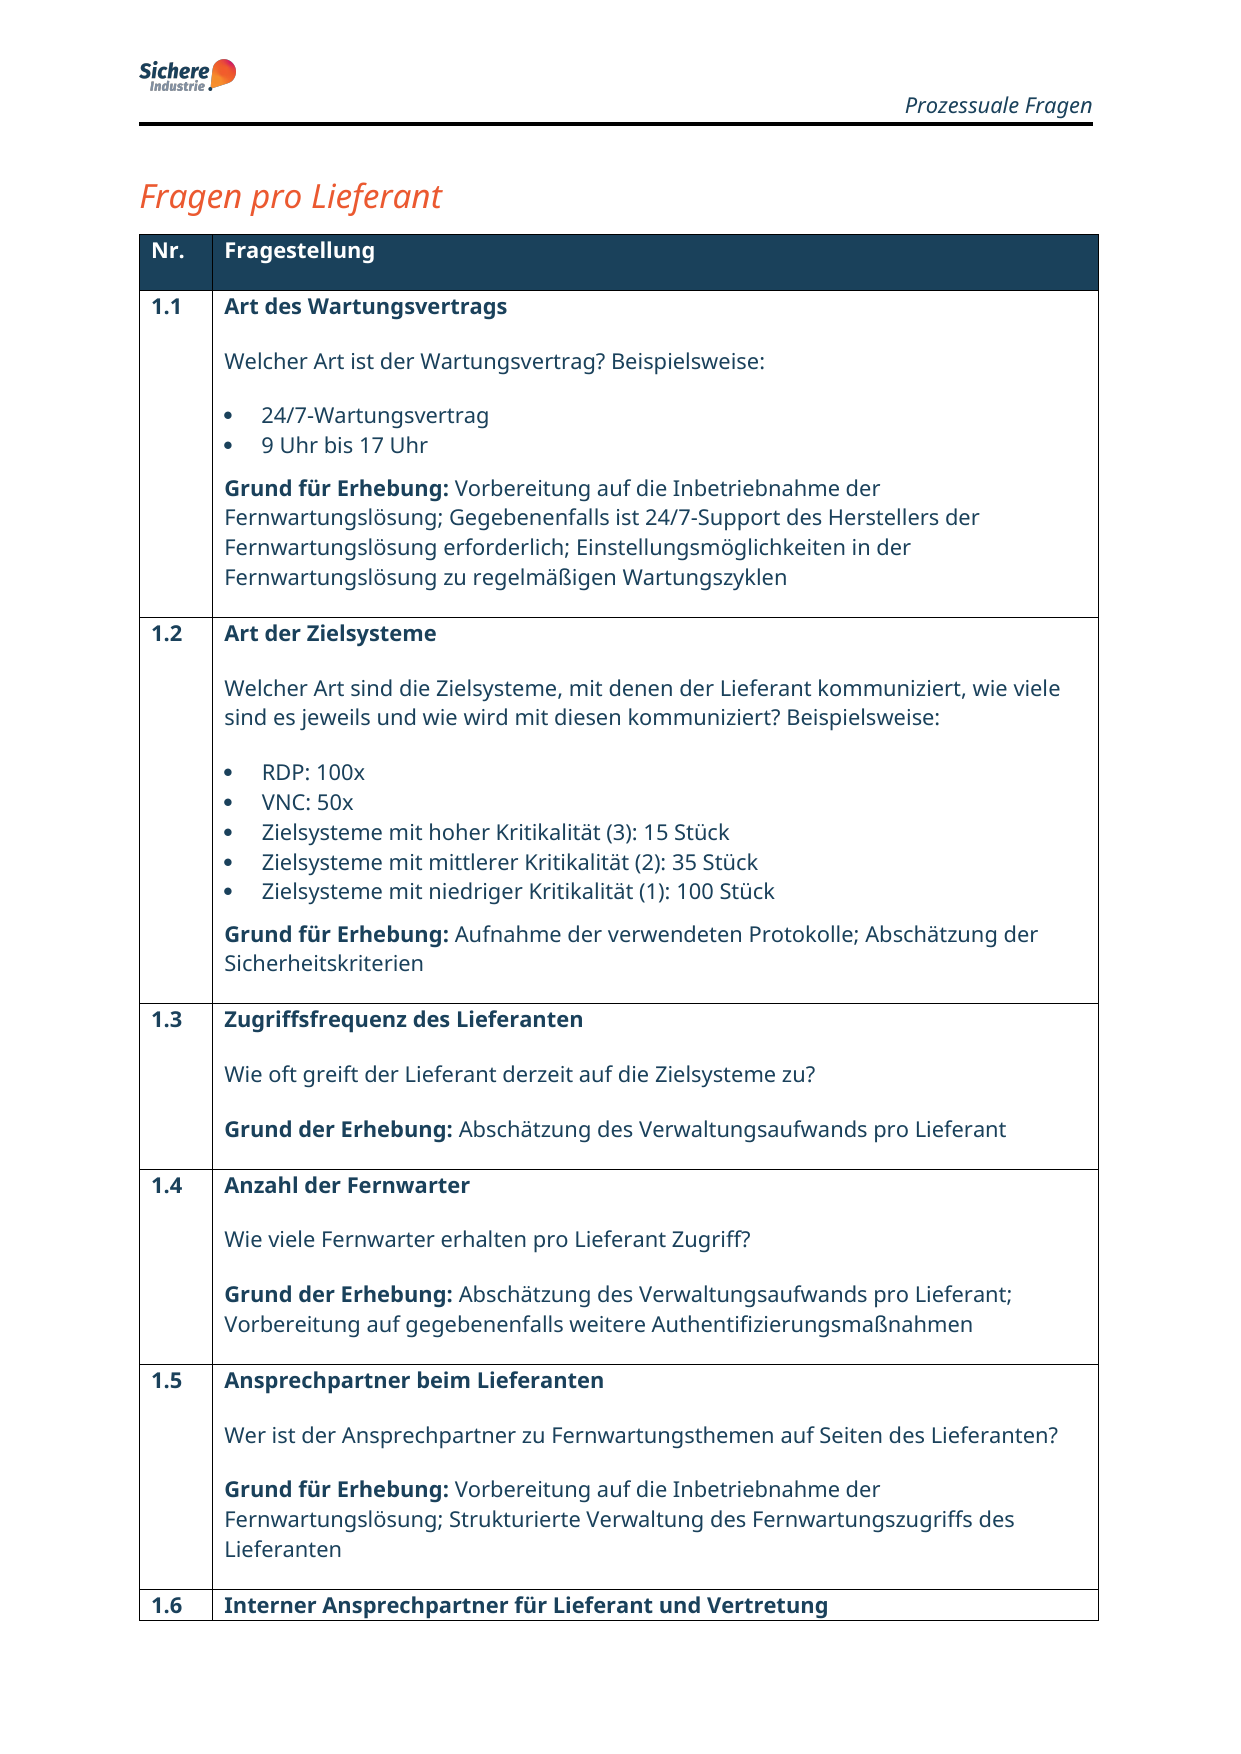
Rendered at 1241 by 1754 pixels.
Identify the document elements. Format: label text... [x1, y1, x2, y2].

table_cell 1.6 [140, 1590, 212, 1620]
table_cell 1.3 [140, 1004, 212, 1169]
table_cell 1.1 [140, 291, 212, 617]
table_cell Art des Wartungsvertrags Welcher Art ist der Wartungsvertrag? Beispielsweise: 24/7-Wartungsvertrag 9 Uhr bis 17 Uhr Grund für Erhebung: Vorbereitung auf die Inbetriebnahme der Fernwartungslösung; Gegebenenfalls ist 24/7-Support des Herstellers der Fernwartungslösung erforderlich; Einstellungsmöglichkeiten in der Fernwartungslösung zu regelmäßigen Wartungszyklen [213, 291, 1098, 617]
table_cell 1.2 [140, 618, 212, 1003]
table_header Nr. [140, 235, 212, 290]
table_cell Zugriffsfrequenz des Lieferanten Wie oft greift der Lieferant derzeit auf die Zielsysteme zu? Grund der Erhebung: Abschätzung des Verwaltungsaufwands pro Lieferant [213, 1004, 1098, 1169]
table_header Fragestellung [213, 235, 1098, 290]
table_cell Ansprechpartner beim Lieferanten Wer ist der Ansprechpartner zu Fernwartungsthemen auf Seiten des Lieferanten? Grund für Erhebung: Vorbereitung auf die Inbetriebnahme der Fernwartungslösung; Strukturierte Verwaltung des Fernwartungszugriffs des Lieferanten [213, 1365, 1098, 1589]
table_cell 1.5 [140, 1365, 212, 1589]
table_cell 1.4 [140, 1170, 212, 1364]
subtitle Fragen pro Lieferant [139, 173, 1093, 218]
table_cell Anzahl der Fernwarter Wie viele Fernwarter erhalten pro Lieferant Zugriff? Grund der Erhebung: Abschätzung des Verwaltungsaufwands pro Lieferant; Vorbereitung auf gegebenenfalls weitere Authentifizierungsmaßnahmen [213, 1170, 1098, 1364]
table_cell Art der Zielsysteme Welcher Art sind die Zielsysteme, mit denen der Lieferant kommuniziert, wie viele sind es jeweils und wie wird mit diesen kommuniziert? Beispielsweise: RDP: 100x VNC: 50x Zielsysteme mit hoher Kritikalität (3): 15 Stück Zielsysteme mit mittlerer Kritikalität (2): 35 Stück Zielsysteme mit niedriger Kritikalität (1): 100 Stück Grund für Erhebung: Aufnahme der verwendeten Protokolle; Abschätzung der Sicherheitskriterien [213, 618, 1098, 1003]
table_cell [213, 1590, 1098, 1620]
picture [139, 59, 237, 91]
